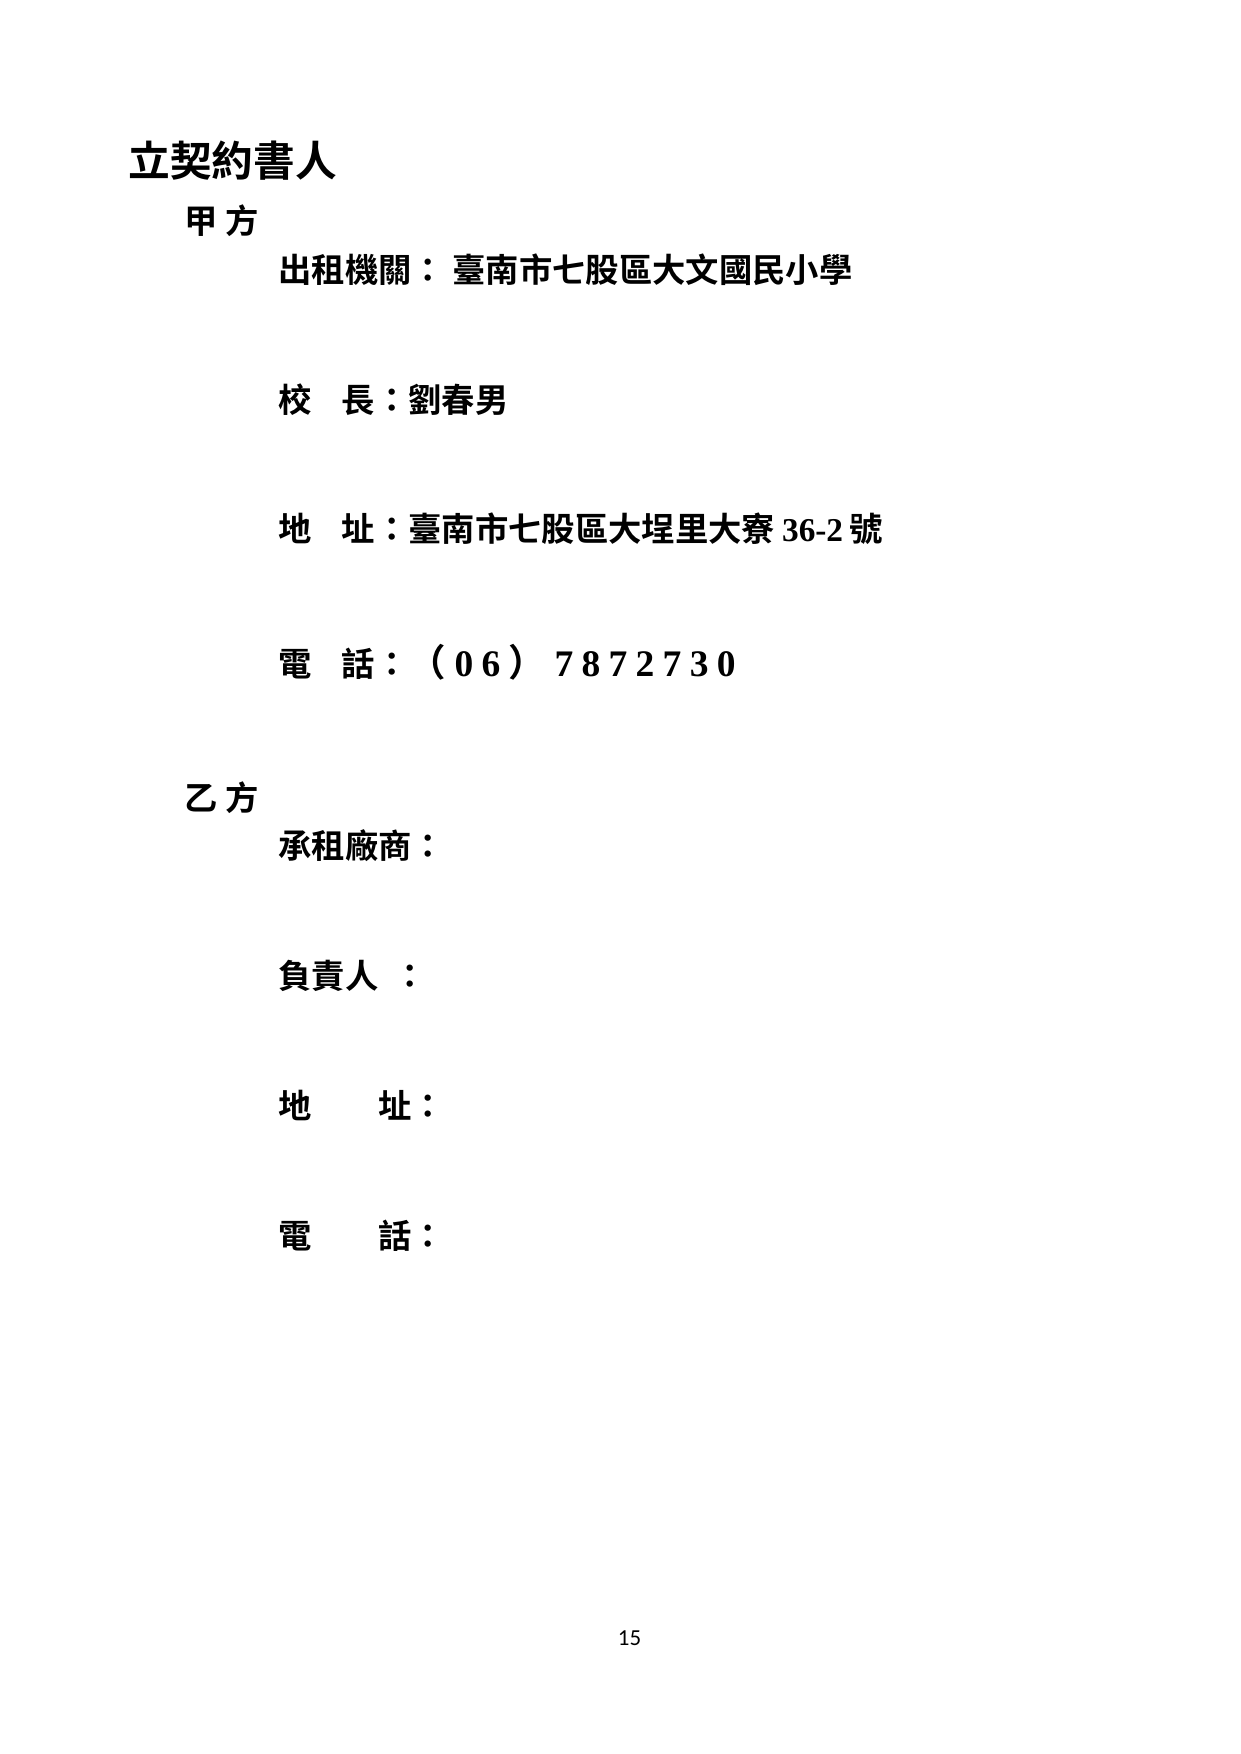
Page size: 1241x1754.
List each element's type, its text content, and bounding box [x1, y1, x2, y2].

text 承租廠商： [278, 820, 1130, 868]
text 乙 方 [184, 772, 1130, 820]
text 立契約書人 [128, 120, 1130, 195]
text 負責人 ： [278, 950, 1130, 998]
text 電 話： [278, 1209, 1130, 1258]
text 地 址： [278, 1079, 1130, 1128]
text 電 話：（06）7872730 [278, 633, 1130, 687]
text 出租機關： 臺南市七股區大文國民小學 [278, 243, 1130, 292]
text 地 址：臺南市七股區大埕里大寮36-2號 [278, 503, 1130, 551]
text 校 長：劉春男 [278, 373, 1130, 422]
text 甲 方 [184, 195, 1130, 243]
